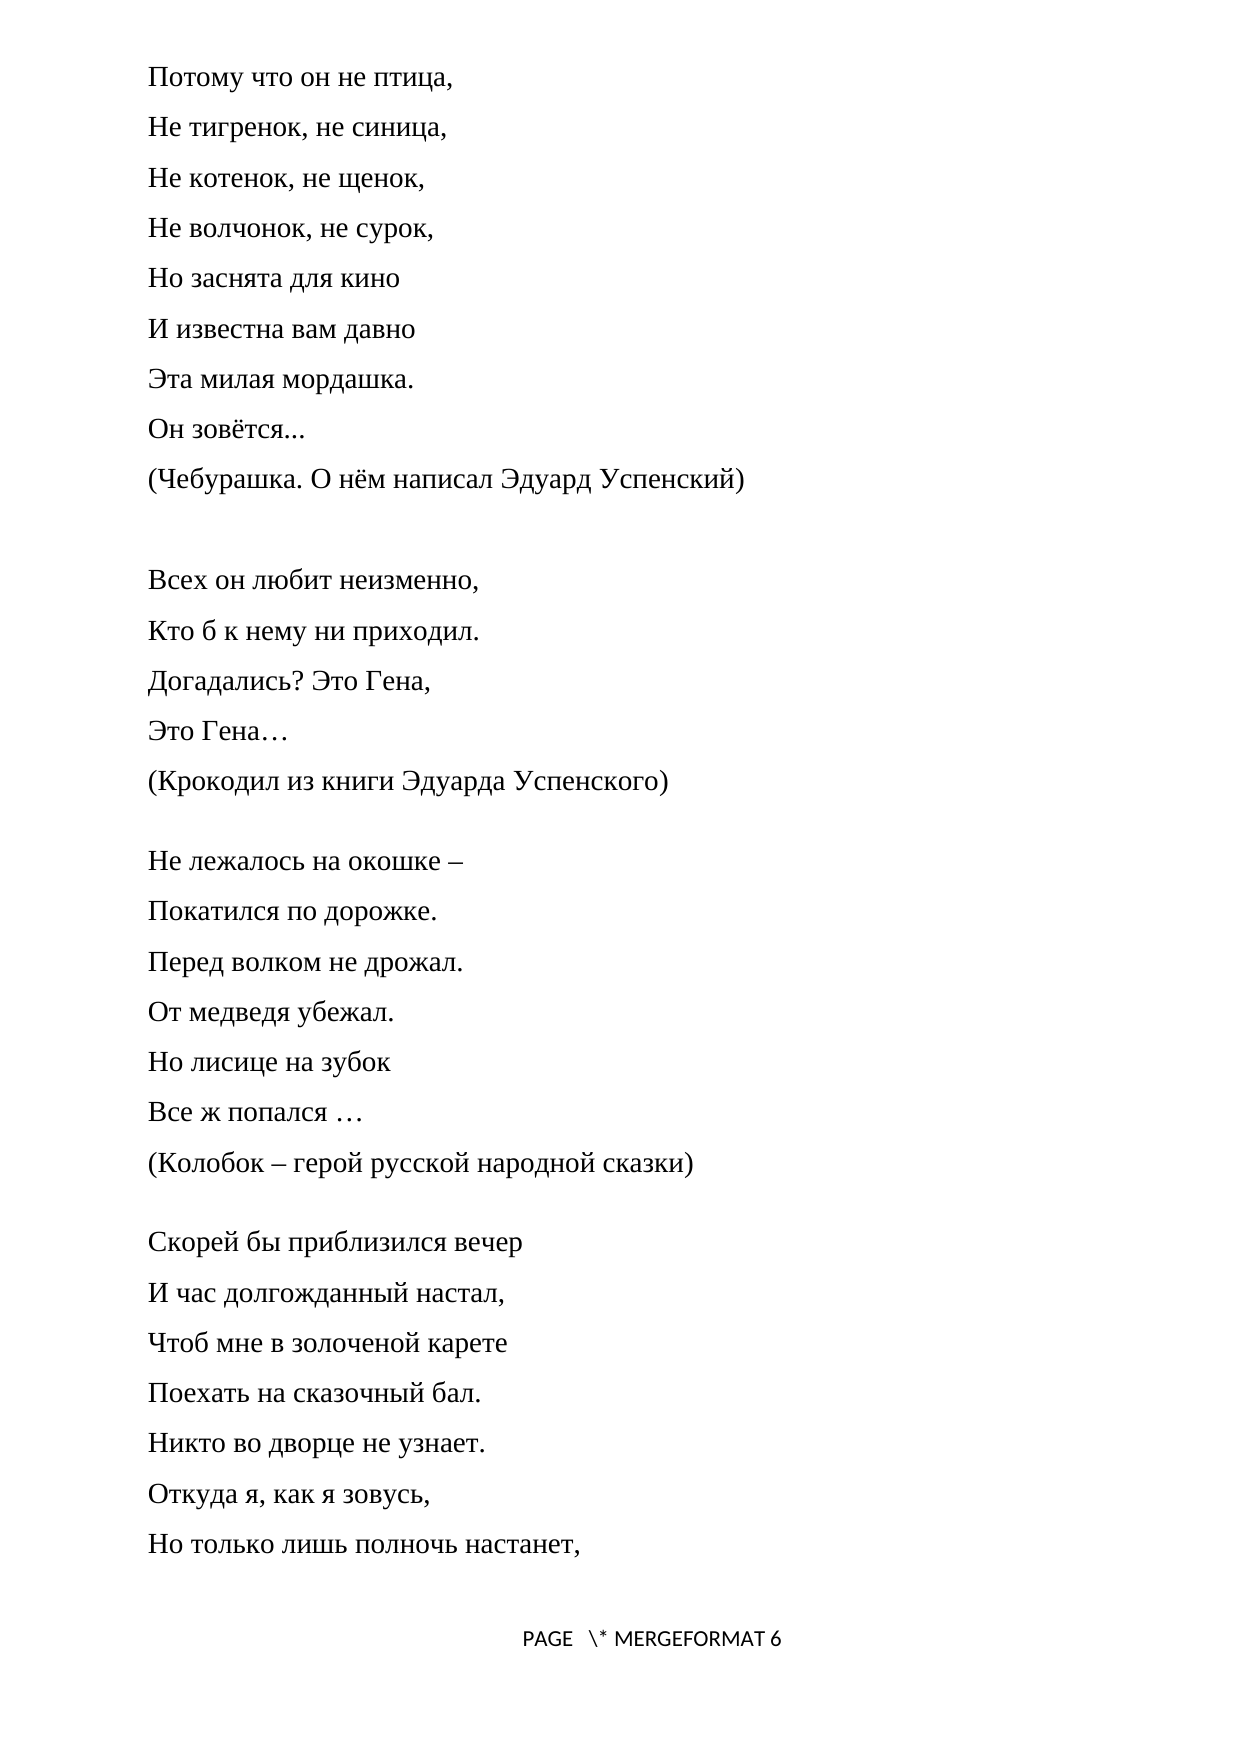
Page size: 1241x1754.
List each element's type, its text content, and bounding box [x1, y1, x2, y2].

text Не лежалось на окошке – Покатился по дорожке. Перед волком не дрожал. От медведя убежал. Но лисице на зубок Все ж попался … (Колобок – герой русской народной сказки) [148, 843, 1152, 1178]
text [148, 59, 1152, 797]
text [148, 1224, 1152, 1560]
